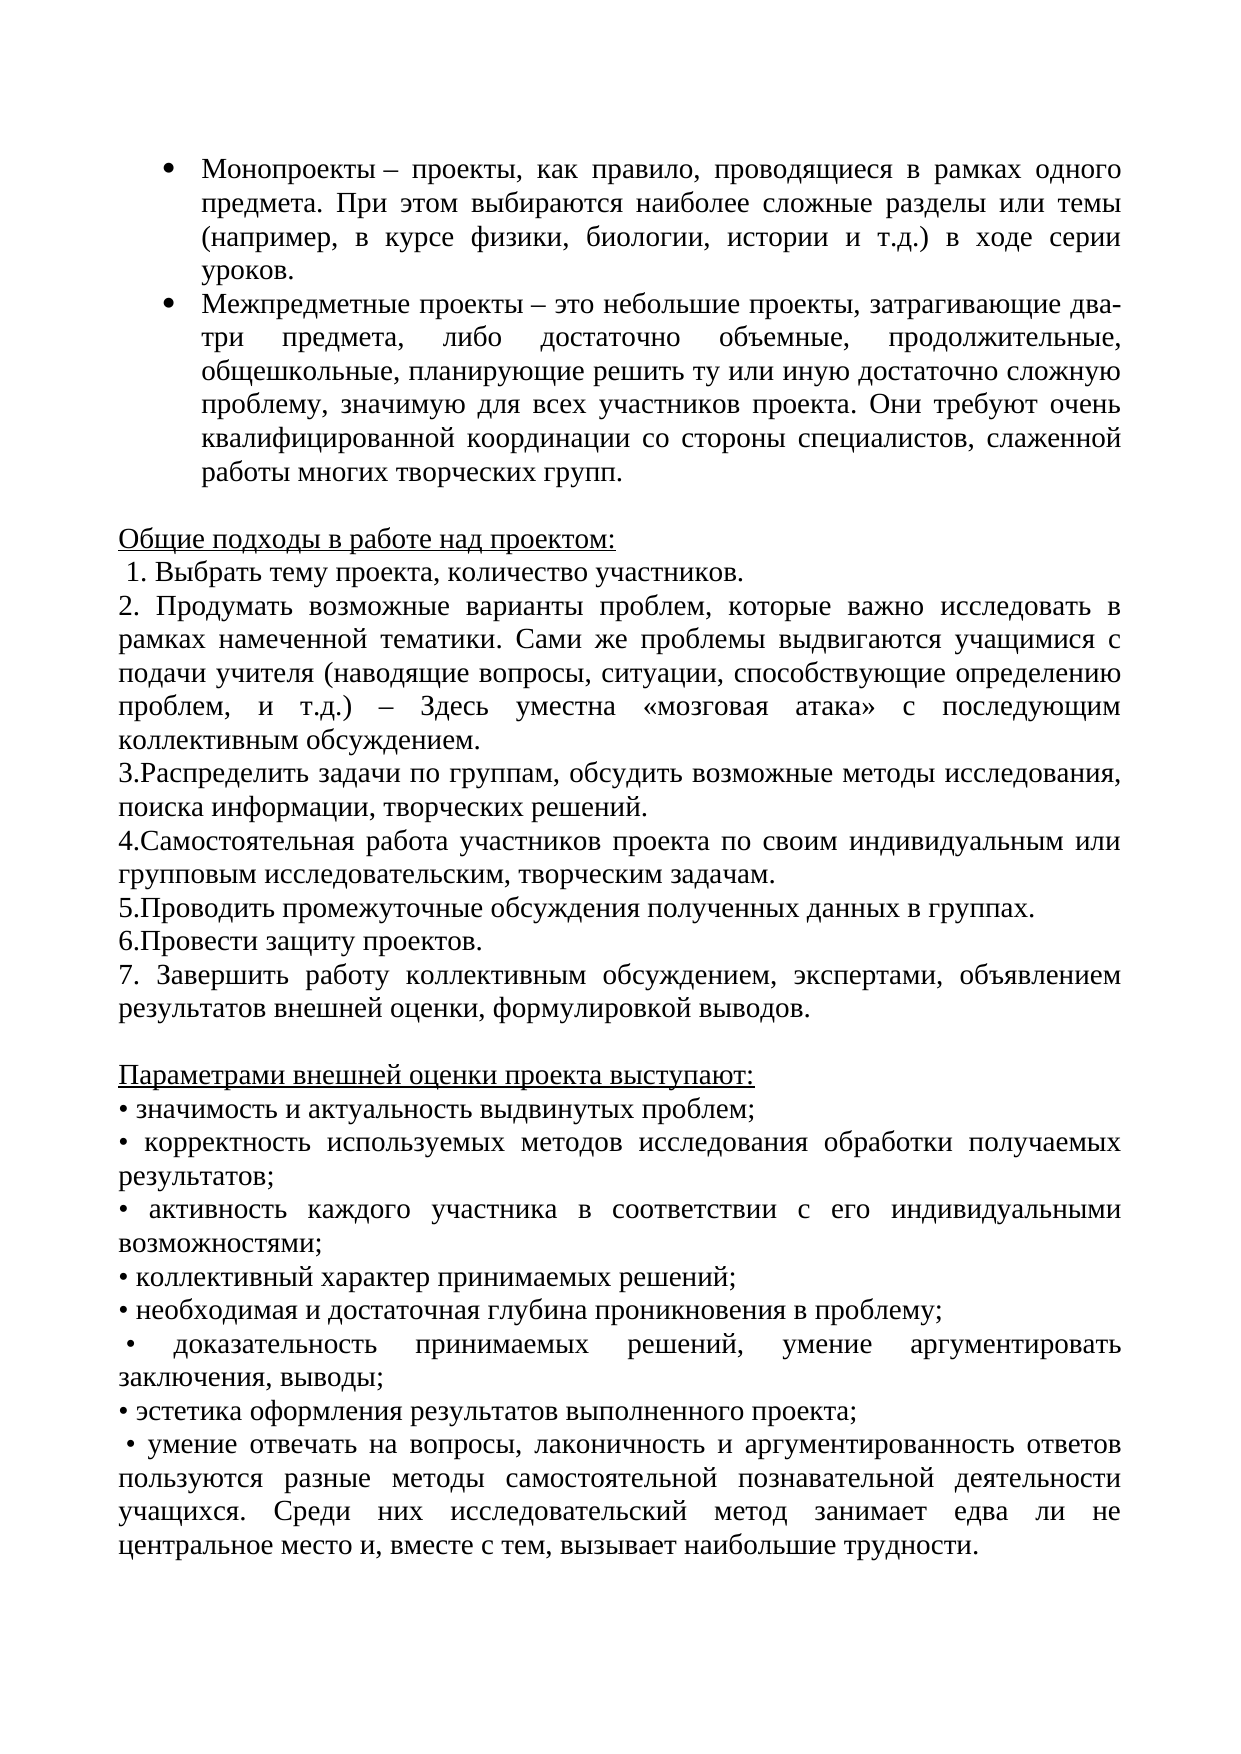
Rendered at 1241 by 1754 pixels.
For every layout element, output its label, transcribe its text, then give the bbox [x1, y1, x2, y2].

text • коллективный характер принимаемых решений; [118, 1259, 1122, 1292]
text 1. Выбрать тему проекта, количество участников. [118, 554, 1122, 588]
text 7. Завершить работу коллективным обсуждением, экспертами, объявлением результатов внешней оценки, формулировкой выводов. [118, 957, 1122, 1024]
list Монопроекты – проекты, как правило, проводящиеся в рамках одного предмета. При этом выбираются наиболее сложные разделы или темы (например, в курсе физики, биологии, истории и т.д.) в ходе серии уроков. [163, 152, 1122, 286]
list Межпредметные проекты – это небольшие проекты, затрагивающие два-три предмета, либо достаточно объемные, продолжительные, общешкольные, планирующие решить ту или иную достаточно сложную проблему, значимую для всех участников проекта. Они требуют очень квалифицированной координации со стороны специалистов, слаженной работы многих творческих групп. [163, 286, 1122, 487]
text • значимость и актуальность выдвинутых проблем; [118, 1091, 1122, 1124]
text • активность каждого участника в соответствии с его индивидуальными возможностями; [118, 1192, 1122, 1259]
text • доказательность принимаемых решений, умение аргументировать заключения, выводы; [118, 1326, 1122, 1393]
text • корректность используемых методов исследования обработки получаемых результатов; [118, 1124, 1122, 1192]
text • умение отвечать на вопросы, лаконичность и аргументированность ответов пользуются разные методы самостоятельной познавательной деятельности учащихся. Среди них исследовательский метод занимает едва ли не центральное место и, вместе с тем, вызывает наибольшие трудности. [118, 1426, 1122, 1561]
text • необходимая и достаточная глубина проникновения в проблему; [118, 1292, 1122, 1326]
text • эстетика оформления результатов выполненного проекта; [118, 1393, 1122, 1426]
text 5.Проводить промежуточные обсуждения полученных данных в группах. [118, 890, 1122, 923]
text 6.Провести защиту проектов. [118, 923, 1122, 957]
text 4.Самостоятельная работа участников проекта по своим индивидуальным или групповым исследовательским, творческим задачам. [118, 823, 1122, 890]
text 2. Продумать возможные варианты проблем, которые важно исследовать в рамках намеченной тематики. Сами же проблемы выдвигаются учащимися с подачи учителя (наводящие вопросы, ситуации, способствующие определению проблем, и т.д.) – Здесь уместна «мозговая атака» с последующим коллективным обсуждением. [118, 588, 1122, 756]
text Параметрами внешней оценки проекта выступают: [118, 1057, 1122, 1091]
text 3.Распределить задачи по группам, обсудить возможные методы исследования, поиска информации, творческих решений. [118, 756, 1122, 823]
text Общие подходы в работе над проектом: [118, 521, 1122, 554]
